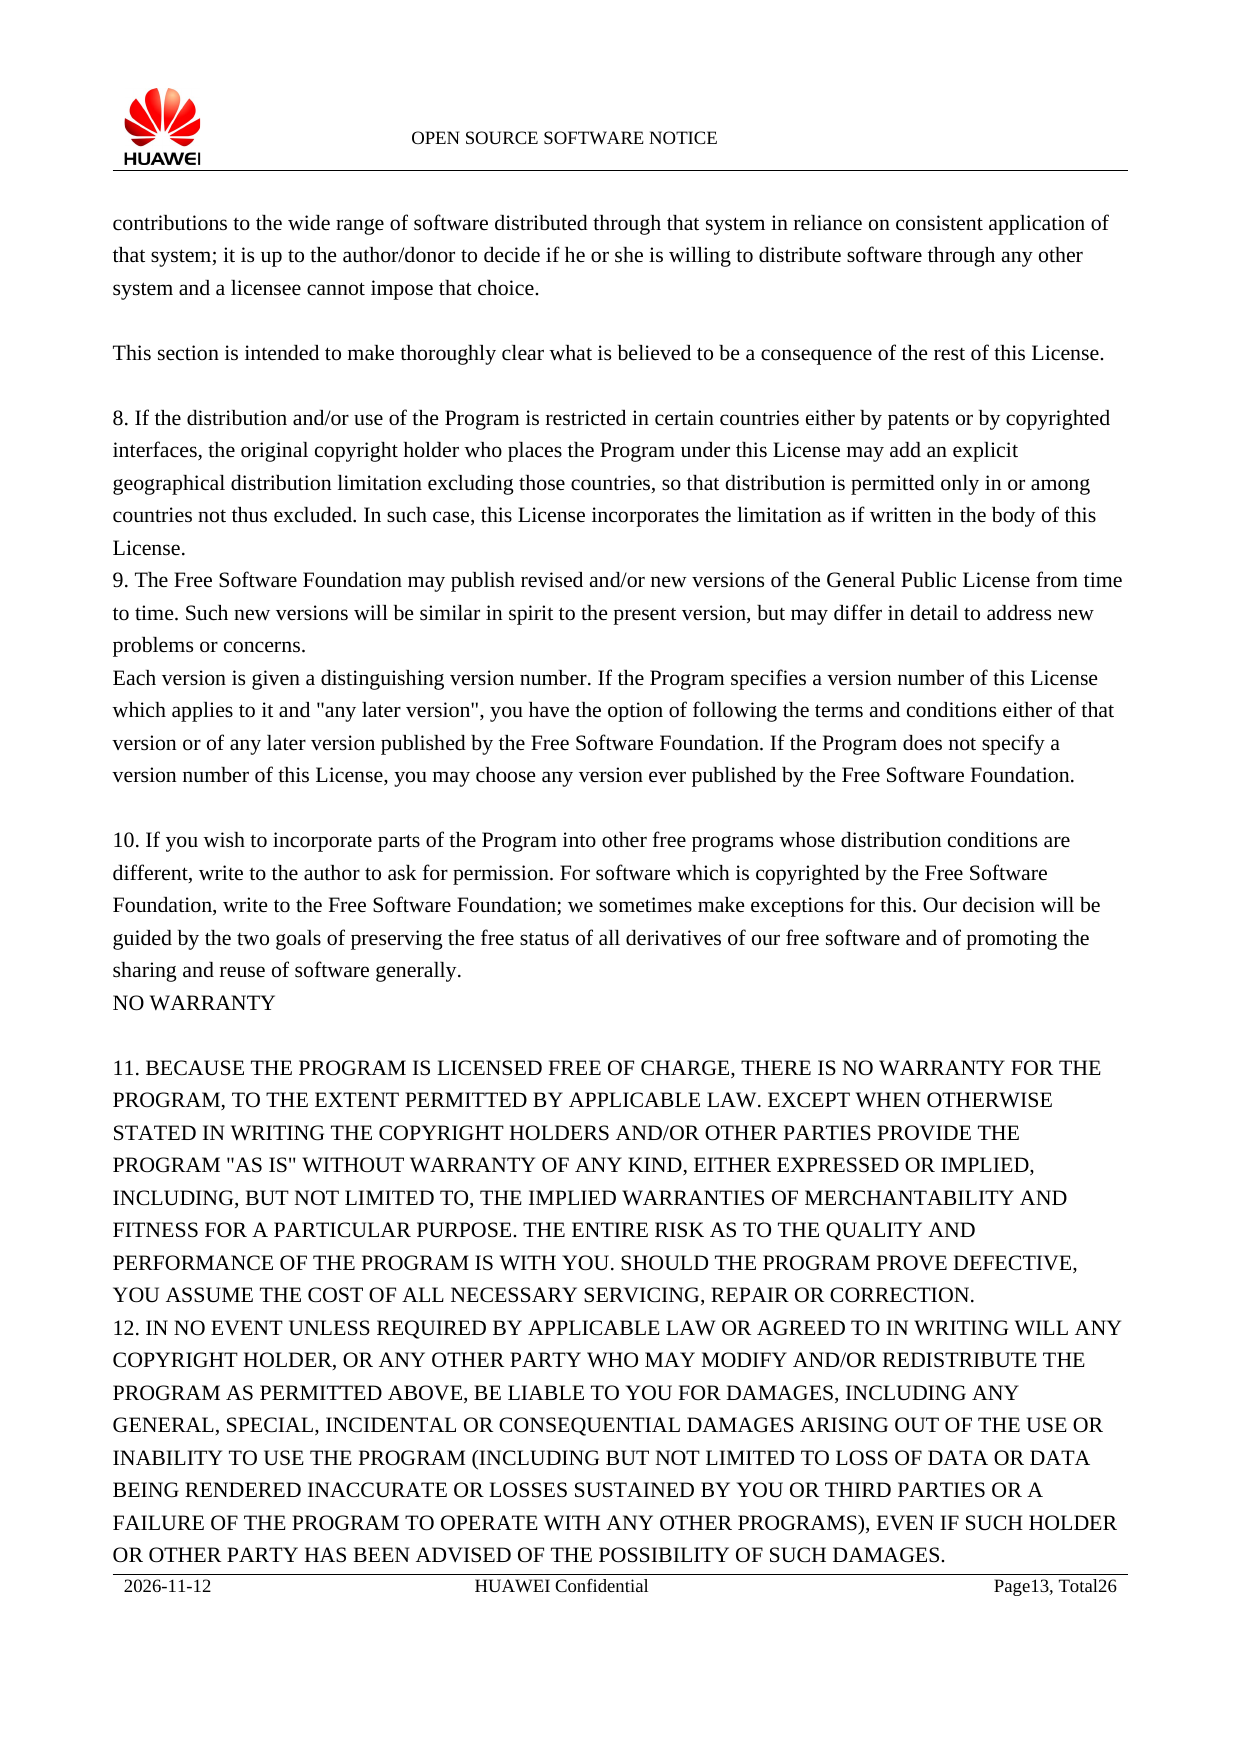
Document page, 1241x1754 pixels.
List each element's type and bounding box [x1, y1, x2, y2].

picture [124, 88, 201, 165]
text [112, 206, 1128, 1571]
